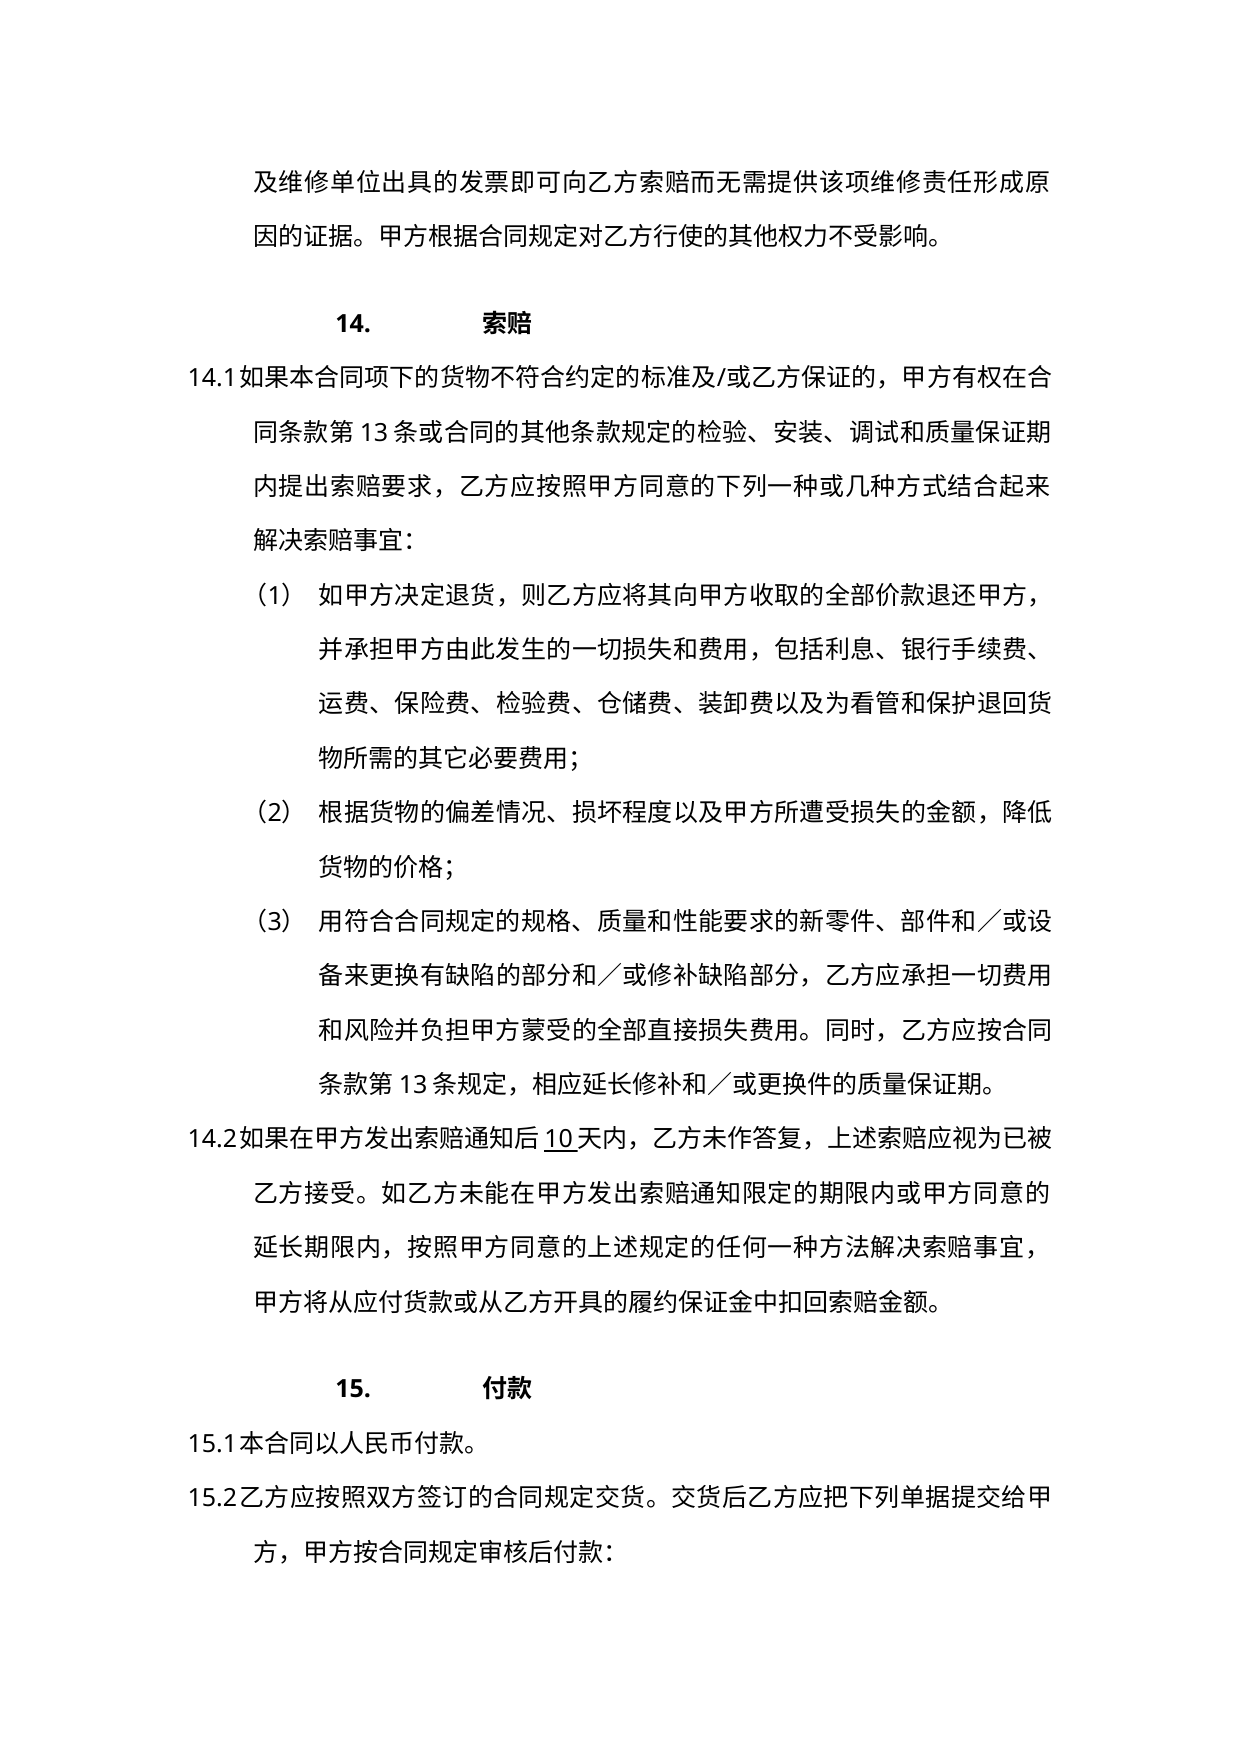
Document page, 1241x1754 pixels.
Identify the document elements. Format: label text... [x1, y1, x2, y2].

list 本合同以人民币付款。 [187, 1423, 1053, 1459]
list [187, 162, 1053, 253]
list 如果本合同项下的货物不符合约定的标准及/或乙方保证的，甲方有权在合同条款第13条或合同的其他条款规定的检验、安装、调试和质量保证期内提出索赔要求，乙方应按照甲方同意的下列一种或几种方式结合起来解决索赔事宜： [187, 358, 1053, 557]
list 付款 [335, 1369, 1053, 1405]
list 索赔 [335, 303, 1053, 339]
list 如果在甲方发出索赔通知后10天内，乙方未作答复，上述索赔应视为已被乙方接受。如乙方未能在甲方发出索赔通知限定的期限内或甲方同意的延长期限内，按照甲方同意的上述规定的任何一种方法解决索赔事宜，甲方将从应付货款或从乙方开具的履约保证金中扣回索赔金额。 [187, 1119, 1053, 1318]
list 用符合合同规定的规格、质量和性能要求的新零件、部件和／或设备来更换有缺陷的部分和／或修补缺陷部分，乙方应承担一切费用和风险并负担甲方蒙受的全部直接损失费用。同时，乙方应按合同条款第13条规定，相应延长修补和／或更换件的质量保证期。 [242, 901, 1053, 1101]
list 如甲方决定退货，则乙方应将其向甲方收取的全部价款退还甲方，并承担甲方由此发生的一切损失和费用，包括利息、银行手续费、运费、保险费、检验费、仓储费、装卸费以及为看管和保护退回货物所需的其它必要费用； [242, 575, 1053, 774]
list 根据货物的偏差情况、损坏程度以及甲方所遭受损失的金额，降低货物的价格； [242, 793, 1053, 883]
list 乙方应按照双方签订的合同规定交货。交货后乙方应把下列单据提交给甲方，甲方按合同规定审核后付款： [187, 1478, 1053, 1568]
